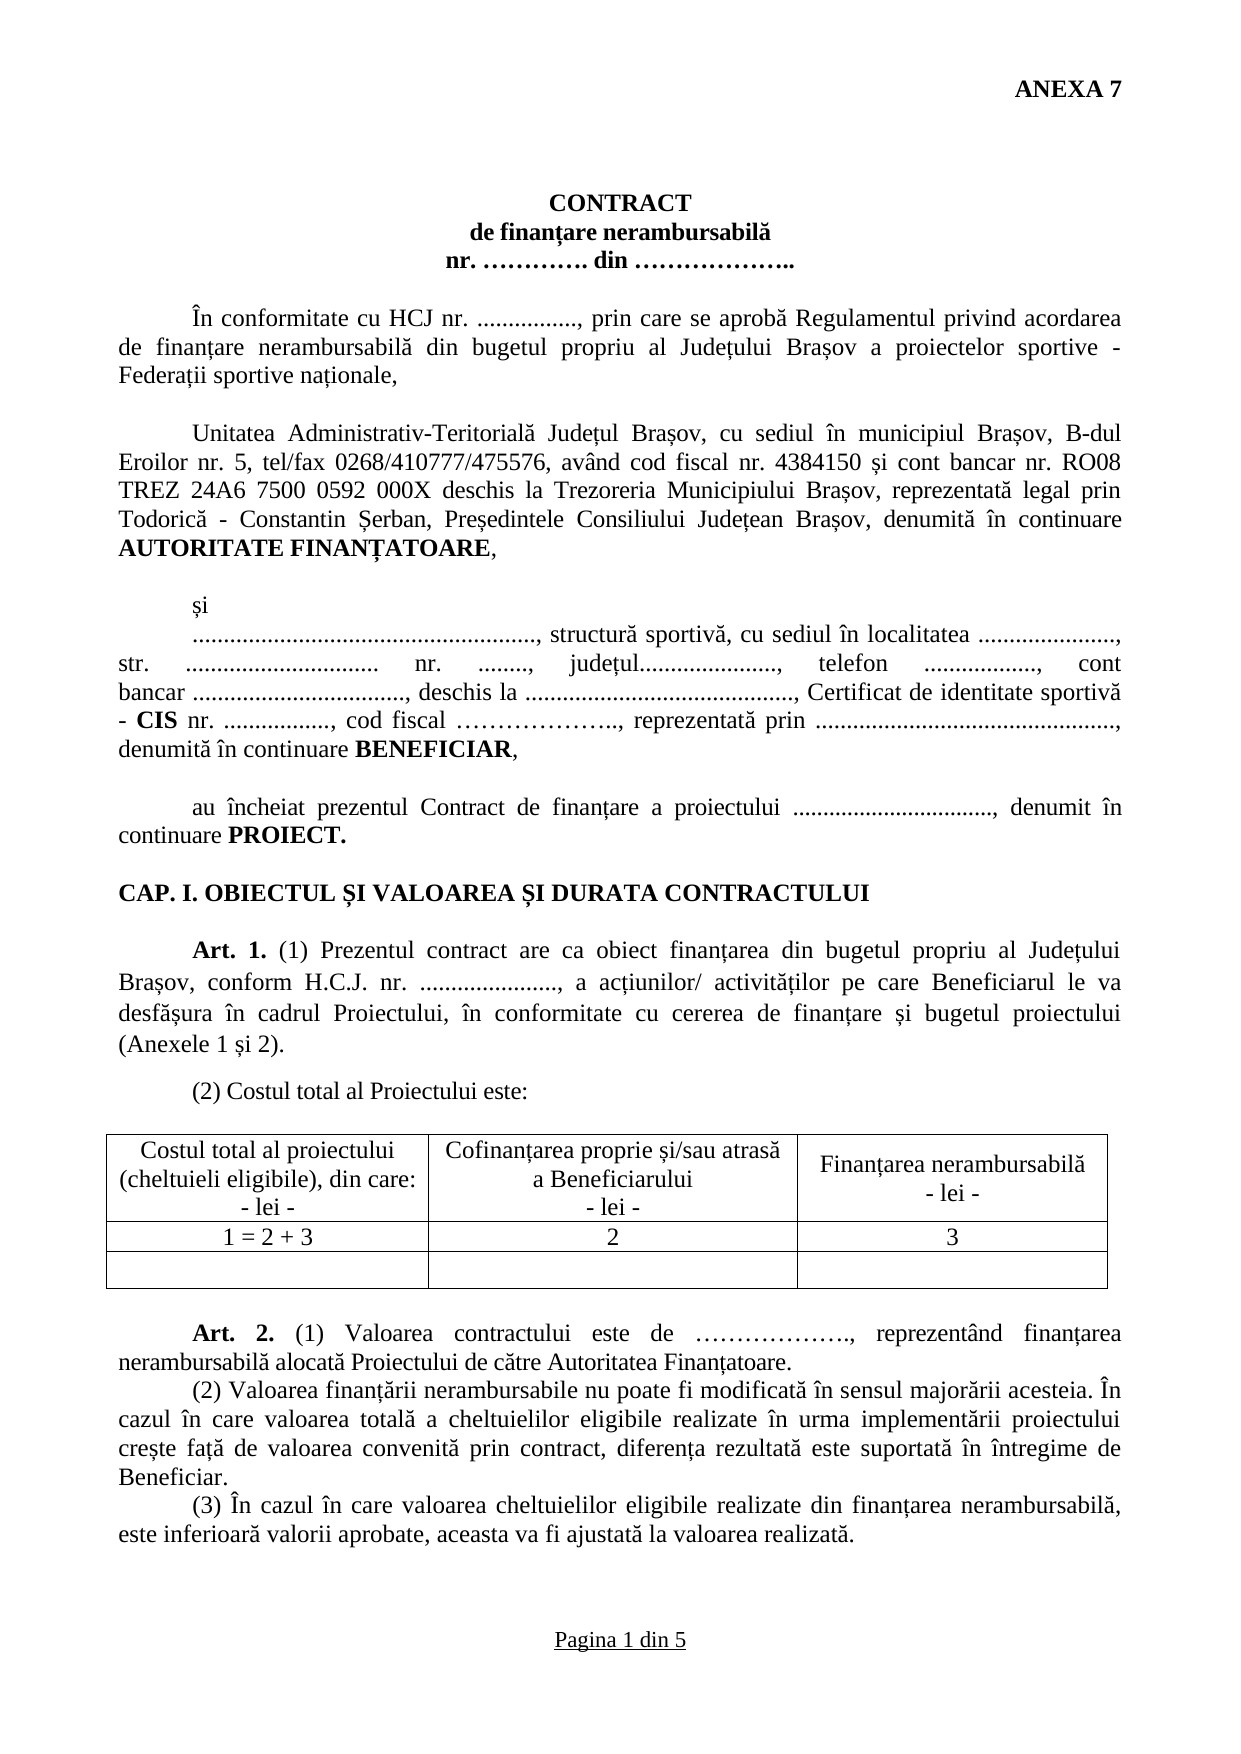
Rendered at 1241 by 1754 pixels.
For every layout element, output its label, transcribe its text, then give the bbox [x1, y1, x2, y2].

text au încheiat prezentul Contract de finanțare a proiectului ................................., denumit în continuare PROIECT. [118, 792, 1122, 849]
table_header Costul total al proiectului (cheltuieli eligibile), din care: - lei - [107, 1135, 428, 1221]
table_header Finanțarea nerambursabilă - lei - [798, 1135, 1107, 1221]
text CAP. I. OBIECTUL ȘI VALOAREA ȘI DURATA CONTRACTULUI [118, 878, 1122, 907]
text CONTRACT [118, 188, 1122, 217]
text (2) Valoarea finanțării nerambursabile nu poate fi modificată în sensul majorării acesteia. În cazul în care valoarea totală a cheltuielilor eligibile realizate în urma implementării proiectului crește față de valoarea convenită prin contract, diferența rezultată este suportată în întregime de Beneficiar. [118, 1375, 1122, 1490]
text În conformitate cu HCJ nr. ................, prin care se aprobă Regulamentul privind acordarea de finanțare nerambursabilă din bugetul propriu al Județului Brașov a proiectelor sportive - Federații sportive naționale, [118, 303, 1122, 389]
text și [118, 591, 1122, 619]
text de finanțare nerambursabilă [118, 217, 1122, 246]
text Unitatea Administrativ-Teritorială Județul Brașov, cu sediul în municipiul Brașov, B-dul Eroilor nr. 5, tel/fax 0268/410777/475576, având cod fiscal nr. 4384150 și cont bancar nr. RO08 TREZ 24A6 7500 0592 000X deschis la Trezoreria Municipiului Brașov, reprezentată legal prin Todorică - Constantin Șerban, Președintele Consiliului Județean Brașov, denumită în continuare AUTORITATE FINANȚATOARE, [118, 418, 1122, 562]
table_header Cofinanțarea proprie și/sau atrasă a Beneficiarului - lei - [429, 1135, 797, 1221]
table_cell [798, 1252, 1107, 1288]
table_cell 2 [429, 1222, 797, 1251]
text nr. …………. din ……………….. [118, 246, 1122, 274]
text ......................................................., structură sportivă, cu sediul în localitatea ......................, str. ............................... nr. ........, județul......................, telefon .................., cont bancar .................................., deschis la ..........................................., Certificat de identitate sportivă - CIS nr. ................., cod fiscal ……………….., reprezentată prin ................................................, denumită în continuare BENEFICIAR, [118, 619, 1122, 763]
table_cell 3 [798, 1222, 1107, 1251]
text (3) În cazul în care valoarea cheltuielilor eligibile realizate din finanțarea nerambursabilă, este inferioară valorii aprobate, aceasta va fi ajustată la valoarea realizată. [118, 1490, 1122, 1548]
table_cell [107, 1252, 428, 1288]
table_cell [429, 1252, 797, 1288]
table_cell 1 = 2 + 3 [107, 1222, 428, 1251]
text Art. 1. (1) Prezentul contract are ca obiect finanțarea din bugetul propriu al Județului Brașov, conform H.C.J. nr. ......................, a acțiunilor/ activităților pe care Beneficiarul le va desfășura în cadrul Proiectului, în conformitate cu cererea de finanțare și bugetul proiectului (Anexele 1 și 2). [118, 936, 1122, 1057]
text (2) Costul total al Proiectului este: [118, 1076, 1122, 1105]
text Art. 2. (1) Valoarea contractului este de ………………., reprezentând finanțarea nerambursabilă alocată Proiectului de către Autoritatea Finanțatoare. [118, 1318, 1122, 1375]
